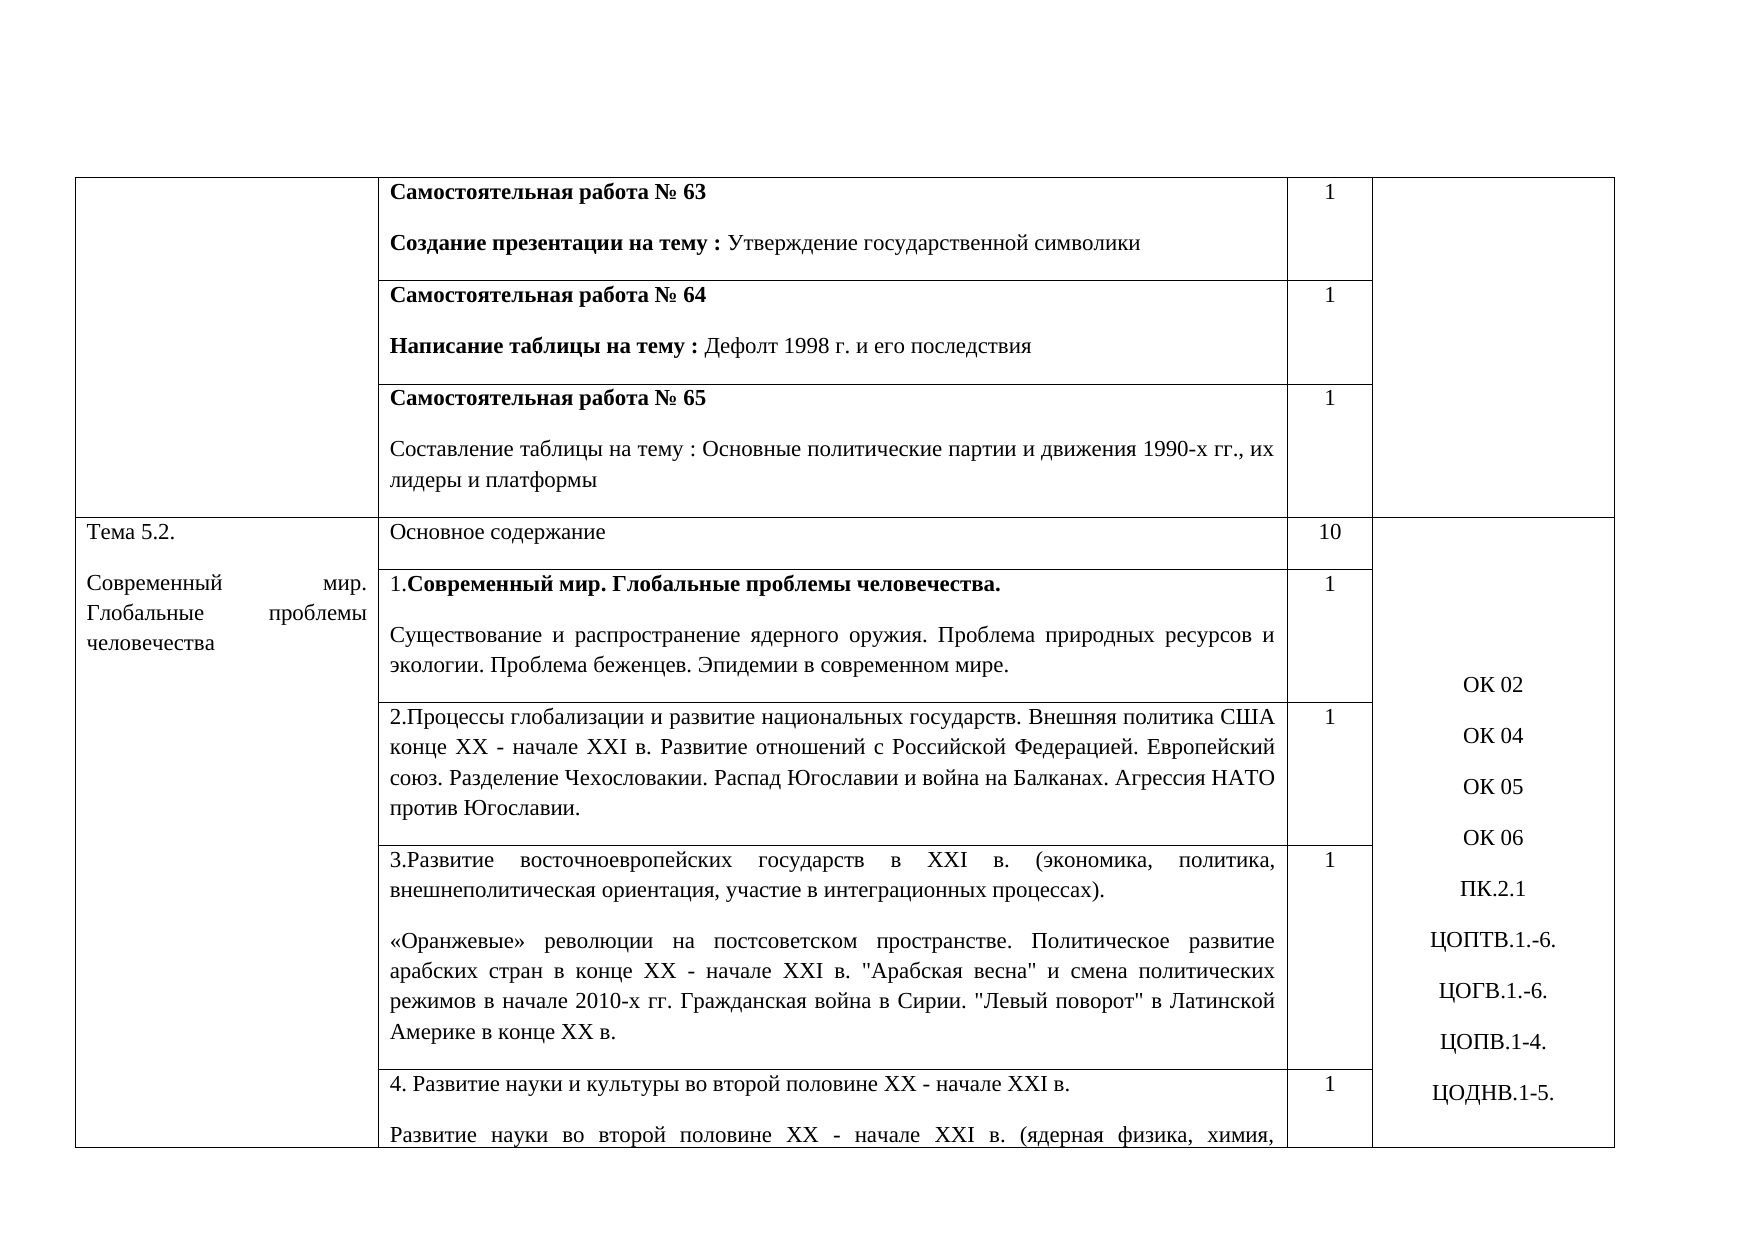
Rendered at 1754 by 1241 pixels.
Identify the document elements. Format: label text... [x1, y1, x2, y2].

table_cell Тема 5.2. Современный мир. Глобальные проблемы человечества [76, 518, 378, 1147]
table_cell 3.Развитие восточноевропейских государств в XXI в. (экономика, политика, внешнеполитическая ориентация, участие в интеграционных процессах). «Оранжевые» революции на постсоветском пространстве. Политическое развитие арабских стран в конце XX - начале XXI в. "Арабская весна" и смена политических режимов в начале 2010-х гг. Гражданская война в Сирии. "Левый поворот" в Латинской Америке в конце XX в. [379, 846, 1287, 1069]
table_cell 1 [1288, 1070, 1372, 1147]
table_cell 1 [1288, 846, 1372, 1069]
table_cell 1 [1288, 178, 1372, 280]
table_cell 1 [1288, 570, 1372, 702]
table_cell 1 [1288, 703, 1372, 845]
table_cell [379, 1070, 1287, 1147]
table_cell Самостоятельная работа № 65 Составление таблицы на тему : Основные политические партии и движения 1990-х гг., их лидеры и платформы [379, 385, 1287, 517]
table_cell Самостоятельная работа № 64 Написание таблицы на тему : Дефолт 1998 г. и его последствия [379, 281, 1287, 383]
table_cell 1.Современный мир. Глобальные проблемы человечества. Существование и распространение ядерного оружия. Проблема природных ресурсов и экологии. Проблема беженцев. Эпидемии в современном мире. [379, 570, 1287, 702]
table_cell 1 [1288, 281, 1372, 383]
table_cell 2.Процессы глобализации и развитие национальных государств. Внешняя политика США конце XX - начале XXI в. Развитие отношений с Российской Федерацией. Европейский союз. Разделение Чехословакии. Распад Югославии и война на Балканах. Агрессия НАТО против Югославии. [379, 703, 1287, 845]
table_cell 1 [1288, 385, 1372, 517]
table_cell Самостоятельная работа № 63 Создание презентации на тему : Утверждение государственной символики [379, 178, 1287, 280]
table_cell ОК 02 ОК 04 ОК 05 ОК 06 ПК.2.1 ЦОПТВ.1.-6. ЦОГВ.1.-6. ЦОПВ.1-4. ЦОДНВ.1-5. ЦОЭВ.1.-4. ЦОПТВ.1.-6 [1373, 518, 1614, 1147]
table_cell 10 [1288, 518, 1372, 569]
table_cell Основное содержание [379, 518, 1287, 569]
